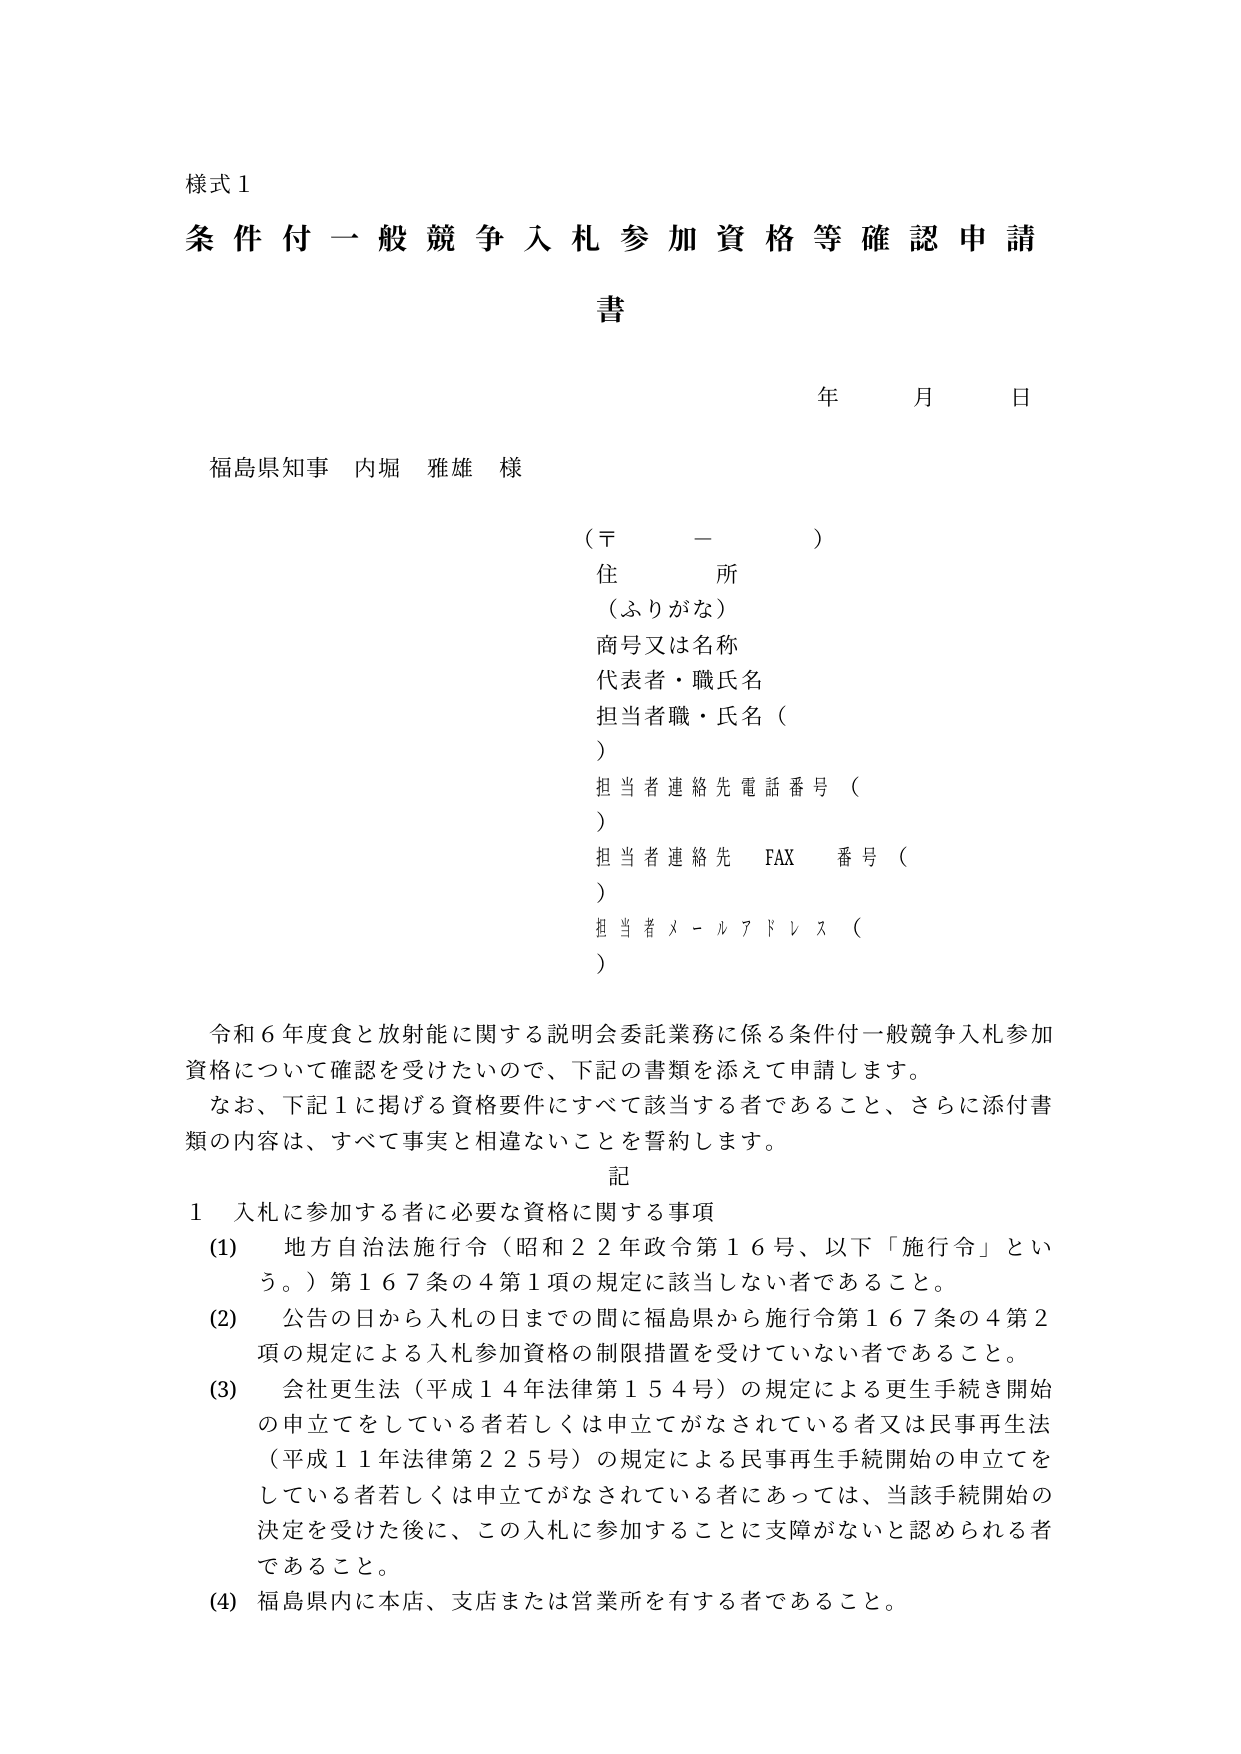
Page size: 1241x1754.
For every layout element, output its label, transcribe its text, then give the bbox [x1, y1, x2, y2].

subtitle 記 [185, 1157, 1055, 1193]
text 令和６年度食と放射能に関する説明会委託業務に係る条件付一般競争入札参加資格について確認を受けたいので、下記の書類を添えて申請します。 [185, 1016, 1055, 1087]
text 担当者連絡先電話番号（ ） [585, 768, 1055, 839]
text （ふりがな） [585, 591, 1055, 626]
text 福島県知事 内堀 雅雄 様 [185, 449, 1055, 484]
text 担当者連絡先FAX番号（ ） [585, 839, 1055, 909]
text （〒 － ） [185, 520, 1055, 555]
text 年 月 日 [185, 378, 1034, 414]
text (3) 会社更生法（平成１４年法律第１５４号）の規定による更生手続き開始の申立てをしている者若しくは申立てがなされている者又は民事再生法（平成１１年法律第２２５号）の規定による民事再生手続開始の申立てをしている者若しくは申立てがなされている者にあっては、当該手続開始の決定を受けた後に、この入札に参加することに支障がないと認められる者であること。 [206, 1370, 1055, 1582]
text 様式１ [185, 166, 1055, 201]
text 代表者・職氏名 [585, 662, 1055, 697]
subtitle 条件付一般競争入札参加資格等確認申請書 [185, 201, 1055, 343]
text 商号又は名称 [585, 626, 1055, 662]
text なお、下記１に掲げる資格要件にすべて該当する者であること、さらに添付書類の内容は、すべて事実と相違ないことを誓約します。 [185, 1087, 1055, 1157]
text 担当者職・氏名（ ） [585, 697, 1055, 768]
text １ 入札に参加する者に必要な資格に関する事項 [185, 1193, 1055, 1228]
text 住 所 [585, 555, 1055, 591]
text (4) 福島県内に本店、支店または営業所を有する者であること。 [185, 1582, 1055, 1618]
text (1) 地方自治法施行令（昭和２２年政令第１６号、以下「施行令」という。）第１６７条の４第１項の規定に該当しない者であること。 [206, 1228, 1055, 1299]
text (2) 公告の日から入札の日までの間に福島県から施行令第１６７条の４第２項の規定による入札参加資格の制限措置を受けていない者であること。 [206, 1299, 1055, 1370]
text 担当者メールアドレス（ ） [585, 909, 1055, 980]
